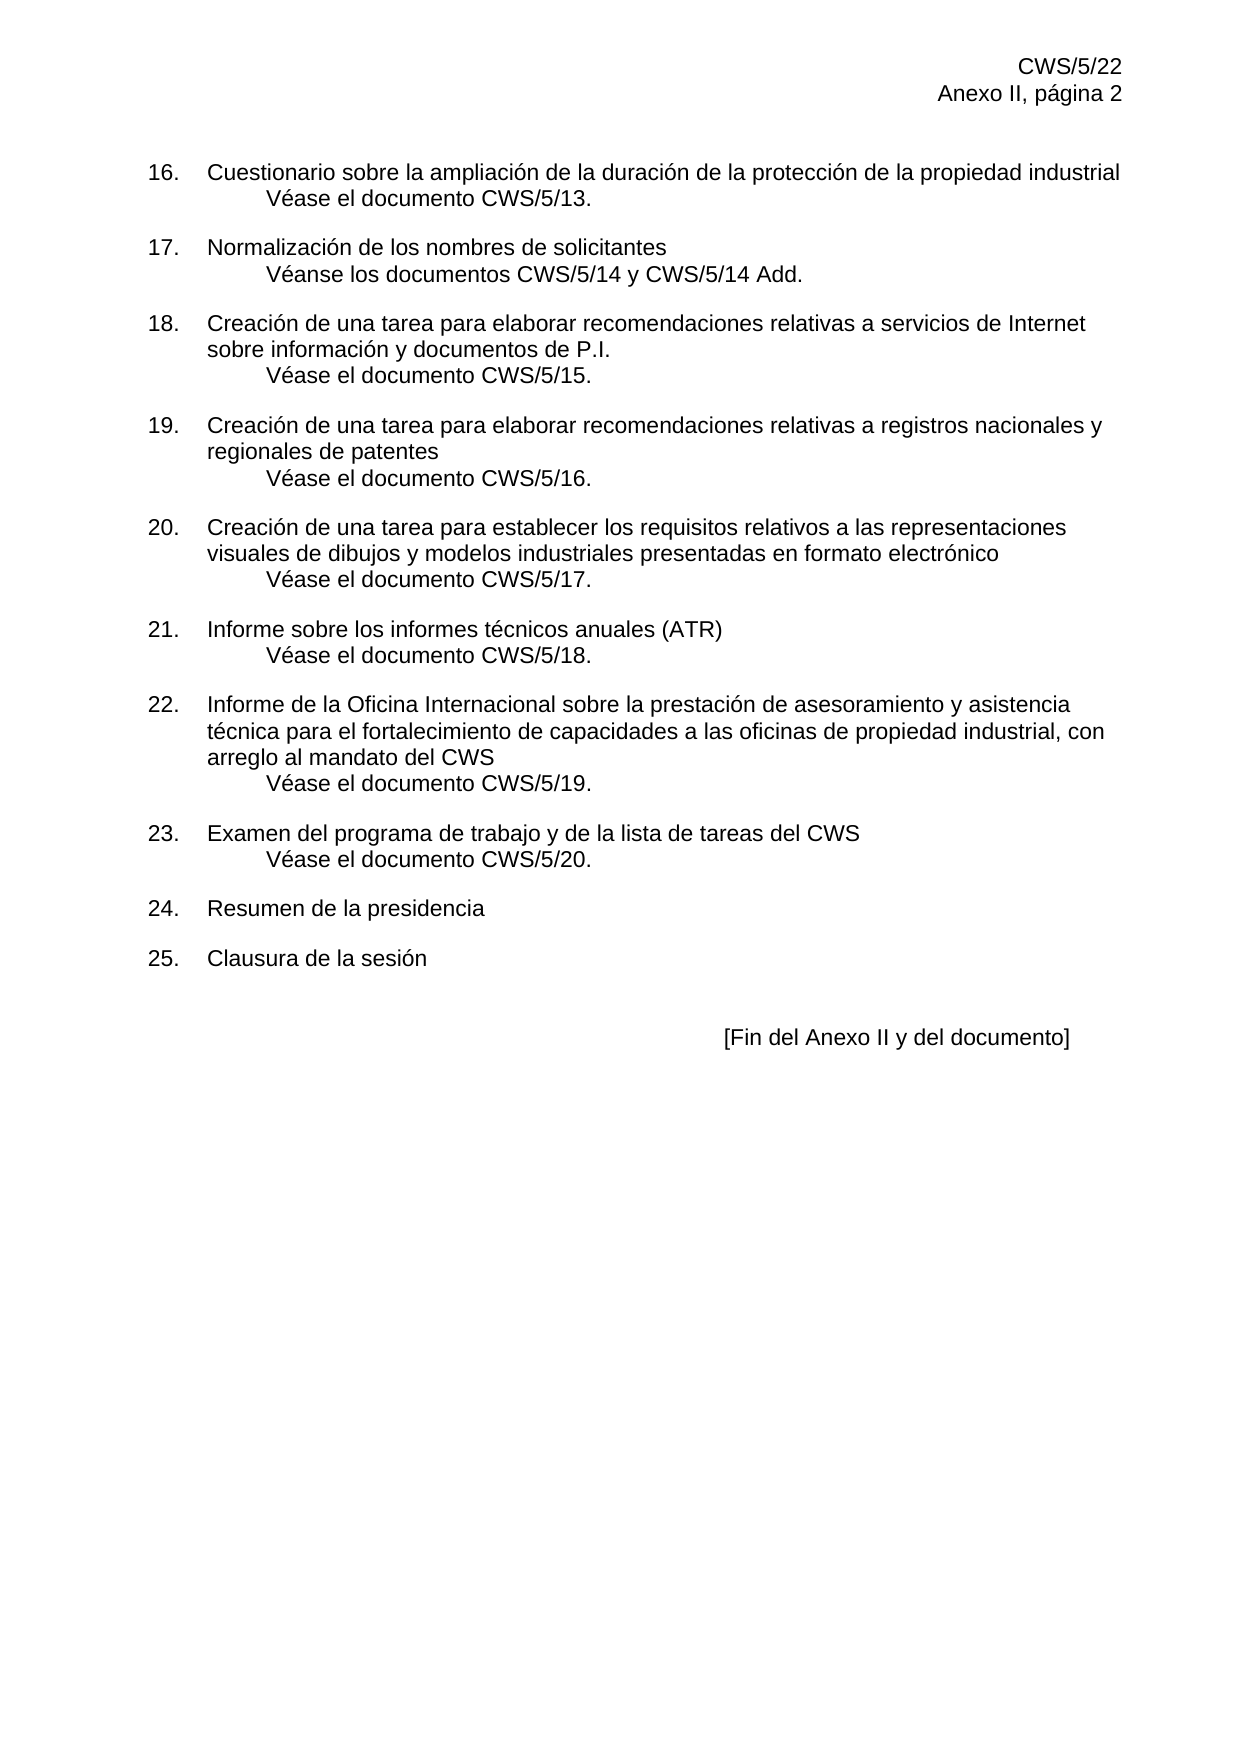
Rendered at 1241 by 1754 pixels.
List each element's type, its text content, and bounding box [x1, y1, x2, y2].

text Creación de una tarea para elaborar recomendaciones relativas a servicios de Internet sobre información y documentos de P.I. [148, 310, 1122, 362]
list Véase el documento CWS/5/19. [148, 770, 1122, 797]
list Véase el documento CWS/5/16. [148, 464, 1122, 491]
text Normalización de los nombres de solicitantes [148, 234, 1122, 261]
text Cuestionario sobre la ampliación de la duración de la protección de la propiedad industrial [148, 158, 1122, 185]
list Véase el documento CWS/5/20. [148, 846, 1122, 872]
text Creación de una tarea para elaborar recomendaciones relativas a registros nacionales y regionales de patentes [148, 412, 1122, 464]
text Clausura de la sesión [148, 944, 1122, 971]
text Informe sobre los informes técnicos anuales (ATR) [148, 616, 1122, 642]
list Véase el documento CWS/5/13. [148, 185, 1122, 211]
text Examen del programa de trabajo y de la lista de tareas del CWS [148, 820, 1122, 846]
text Informe de la Oficina Internacional sobre la prestación de asesoramiento y asistencia técnica para el fortalecimiento de capacidades a las oficinas de propiedad industrial, con arreglo al mandato del CWS [148, 691, 1122, 770]
list Véanse los documentos CWS/5/14 y CWS/5/14 Add. [148, 261, 1122, 287]
text [Fin del Anexo II y del documento] [724, 1024, 1122, 1050]
list Véase el documento CWS/5/18. [148, 642, 1122, 668]
list Véase el documento CWS/5/15. [148, 362, 1122, 389]
text Creación de una tarea para establecer los requisitos relativos a las representaciones visuales de dibujos y modelos industriales presentadas en formato electrónico [148, 514, 1122, 566]
list Véase el documento CWS/5/17. [148, 566, 1122, 593]
text Resumen de la presidencia [148, 895, 1122, 922]
